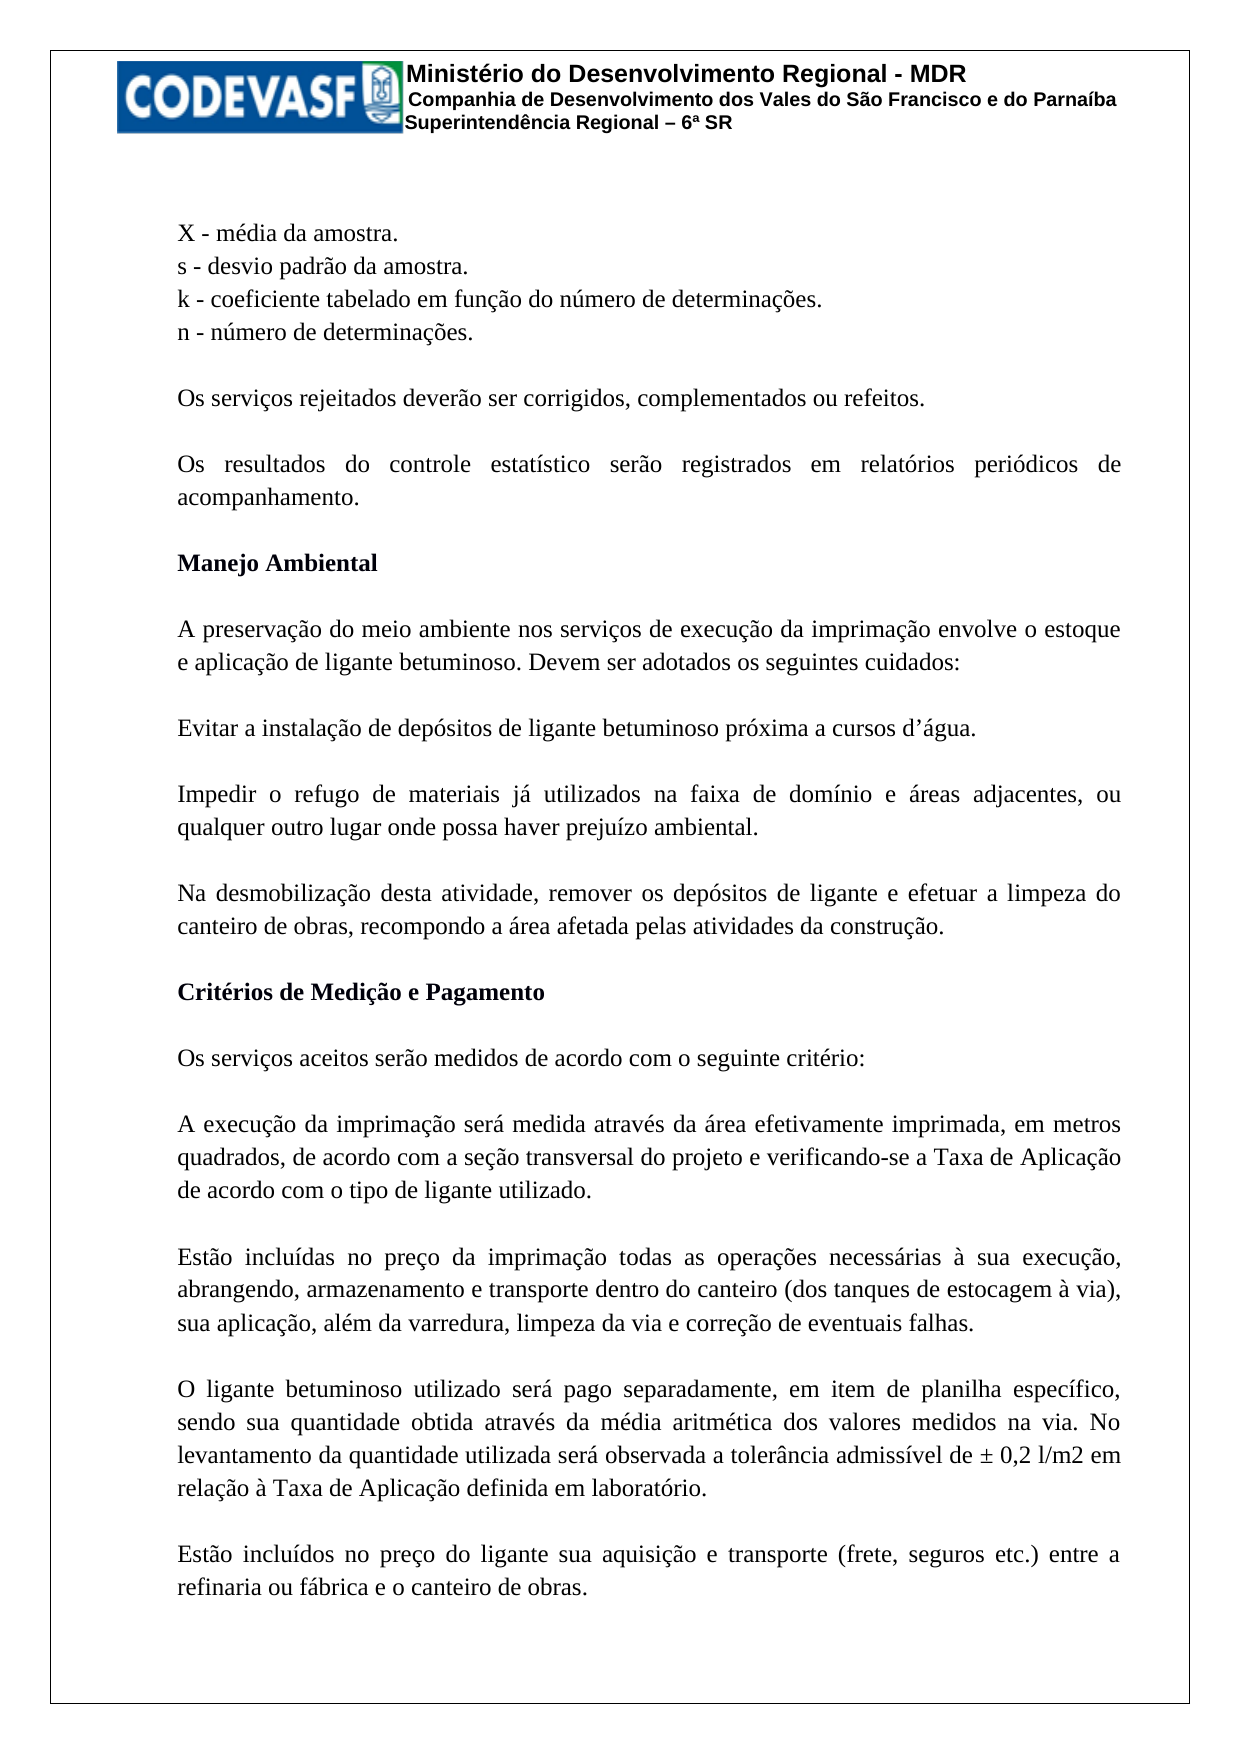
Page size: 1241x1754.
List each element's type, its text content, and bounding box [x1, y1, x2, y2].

text Os serviços aceitos serão medidos de acordo com o seguinte critério: [177, 1043, 1122, 1072]
text k - coeficiente tabelado em função do número de determinações. [177, 284, 1122, 313]
text Estão incluídos no preço do ligante sua aquisição e transporte (frete, seguros etc.) entre a refinaria ou fábrica e o canteiro de obras. [177, 1539, 1122, 1601]
text Os resultados do controle estatístico serão registrados em relatórios periódicos de acompanhamento. [177, 449, 1122, 511]
text A execução da imprimação será medida através da área efetivamente imprimada, em metros quadrados, de acordo com a seção transversal do projeto e verificando-se a Taxa de Aplicação de acordo com o tipo de ligante utilizado. [177, 1109, 1122, 1204]
text Estão incluídas no preço da imprimação todas as operações necessárias à sua execução, abrangendo, armazenamento e transporte dentro do canteiro (dos tanques de estocagem à via), sua aplicação, além da varredura, limpeza da via e correção de eventuais falhas. [177, 1242, 1122, 1336]
text s - desvio padrão da amostra. [177, 251, 1122, 280]
text A preservação do meio ambiente nos serviços de execução da imprimação envolve o estoque e aplicação de ligante betuminoso. Devem ser adotados os seguintes cuidados: [177, 614, 1122, 676]
text Na desmobilização desta atividade, remover os depósitos de ligante e efetuar a limpeza do canteiro de obras, recompondo a área afetada pelas atividades da construção. [177, 878, 1122, 940]
text n - número de determinações. [177, 317, 1122, 346]
text O ligante betuminoso utilizado será pago separadamente, em item de planilha específico, sendo sua quantidade obtida através da média aritmética dos valores medidos na via. No levantamento da quantidade utilizada será observada a tolerância admissível de ± 0,2 l/m2 em relação à Taxa de Aplicação definida em laboratório. [177, 1374, 1122, 1501]
text Manejo Ambiental [177, 548, 1122, 577]
picture [117, 61, 405, 133]
text Os serviços rejeitados deverão ser corrigidos, complementados ou refeitos. [177, 383, 1122, 412]
text Evitar a instalação de depósitos de ligante betuminoso próxima a cursos d’água. [177, 713, 1122, 742]
text Impedir o refugo de materiais já utilizados na faixa de domínio e áreas adjacentes, ou qualquer outro lugar onde possa haver prejuízo ambiental. [177, 779, 1122, 841]
text X - média da amostra. [177, 218, 1122, 247]
text Critérios de Medição e Pagamento [177, 977, 1122, 1006]
